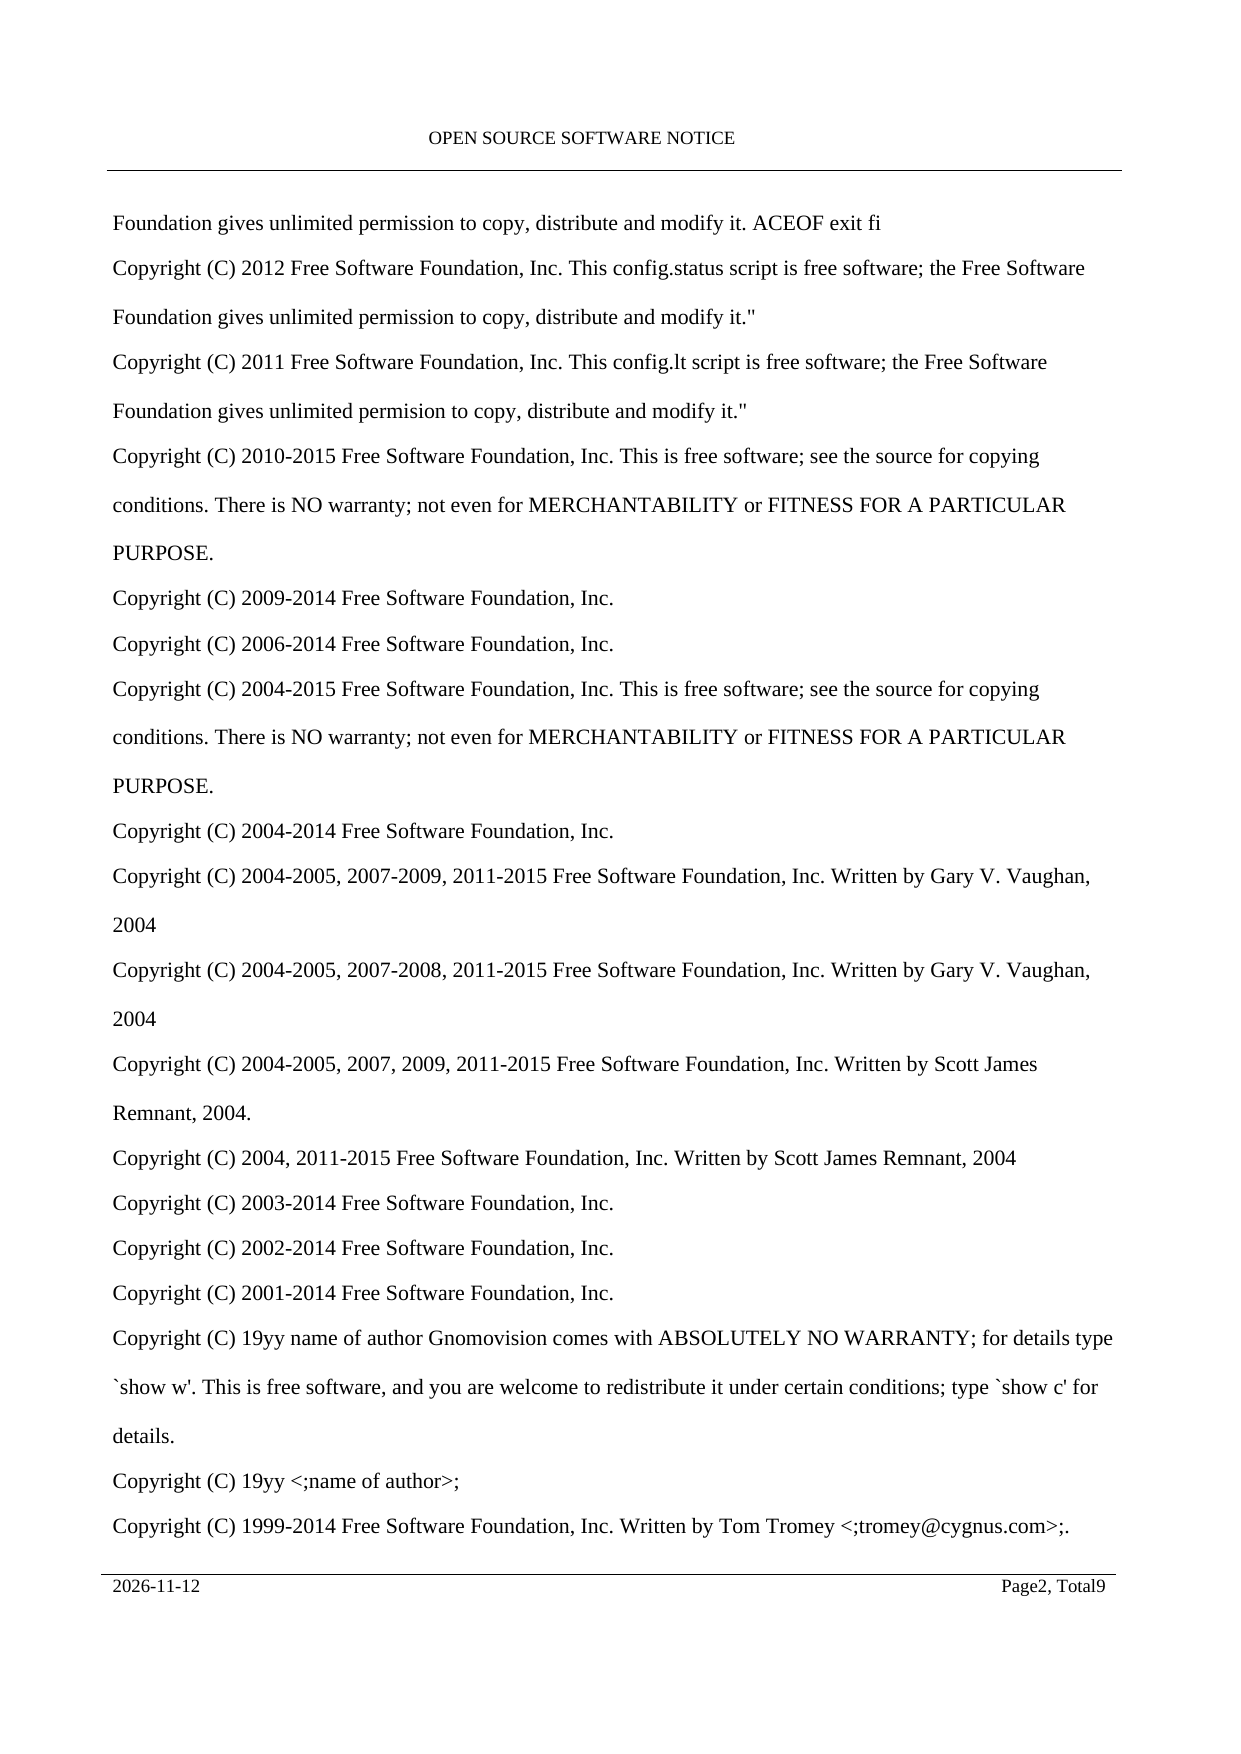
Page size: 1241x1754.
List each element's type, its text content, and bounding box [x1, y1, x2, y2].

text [112, 206, 1128, 239]
text Copyright (C) 2004-2005, 2007, 2009, 2011-2015 Free Software Foundation, Inc. Written by Scott James Remnant, 2004. [112, 1047, 1128, 1129]
text Copyright (C) 2001-2014 Free Software Foundation, Inc. [112, 1277, 1128, 1309]
text Copyright (C) 2003-2014 Free Software Foundation, Inc. [112, 1186, 1128, 1219]
text Copyright (C) 2006-2014 Free Software Foundation, Inc. [112, 627, 1128, 659]
text Copyright (C) 2010-2015 Free Software Foundation, Inc. This is free software; see the source for copying conditions. There is NO warranty; not even for MERCHANTABILITY or FITNESS FOR A PARTICULAR PURPOSE. [112, 439, 1128, 569]
text Copyright (C) 2011 Free Software Foundation, Inc. This config.lt script is free software; the Free Software Foundation gives unlimited permision to copy, distribute and modify it." [112, 345, 1128, 427]
text Copyright (C) 2004, 2011-2015 Free Software Foundation, Inc. Written by Scott James Remnant, 2004 [112, 1141, 1128, 1174]
text Copyright (C) 19yy <;name of author>; [112, 1464, 1128, 1497]
text Copyright (C) 2004-2014 Free Software Foundation, Inc. [112, 814, 1128, 847]
text Copyright (C) 2004-2015 Free Software Foundation, Inc. This is free software; see the source for copying conditions. There is NO warranty; not even for MERCHANTABILITY or FITNESS FOR A PARTICULAR PURPOSE. [112, 672, 1128, 802]
text Copyright (C) 2002-2014 Free Software Foundation, Inc. [112, 1231, 1128, 1264]
text Copyright (C) 2004-2005, 2007-2008, 2011-2015 Free Software Foundation, Inc. Written by Gary V. Vaughan, 2004 [112, 953, 1128, 1035]
text Copyright (C) 2004-2005, 2007-2009, 2011-2015 Free Software Foundation, Inc. Written by Gary V. Vaughan, 2004 [112, 860, 1128, 941]
text Copyright (C) 1999-2014 Free Software Foundation, Inc. Written by Tom Tromey <;tromey@cygnus.com>;. [112, 1509, 1128, 1542]
text Copyright (C) 19yy name of author Gnomovision comes with ABSOLUTELY NO WARRANTY; for details type `show w'. This is free software, and you are welcome to redistribute it under certain conditions; type `show c' for details. [112, 1322, 1128, 1452]
text Copyright (C) 2009-2014 Free Software Foundation, Inc. [112, 582, 1128, 614]
text Copyright (C) 2012 Free Software Foundation, Inc. This config.status script is free software; the Free Software Foundation gives unlimited permission to copy, distribute and modify it." [112, 251, 1128, 333]
